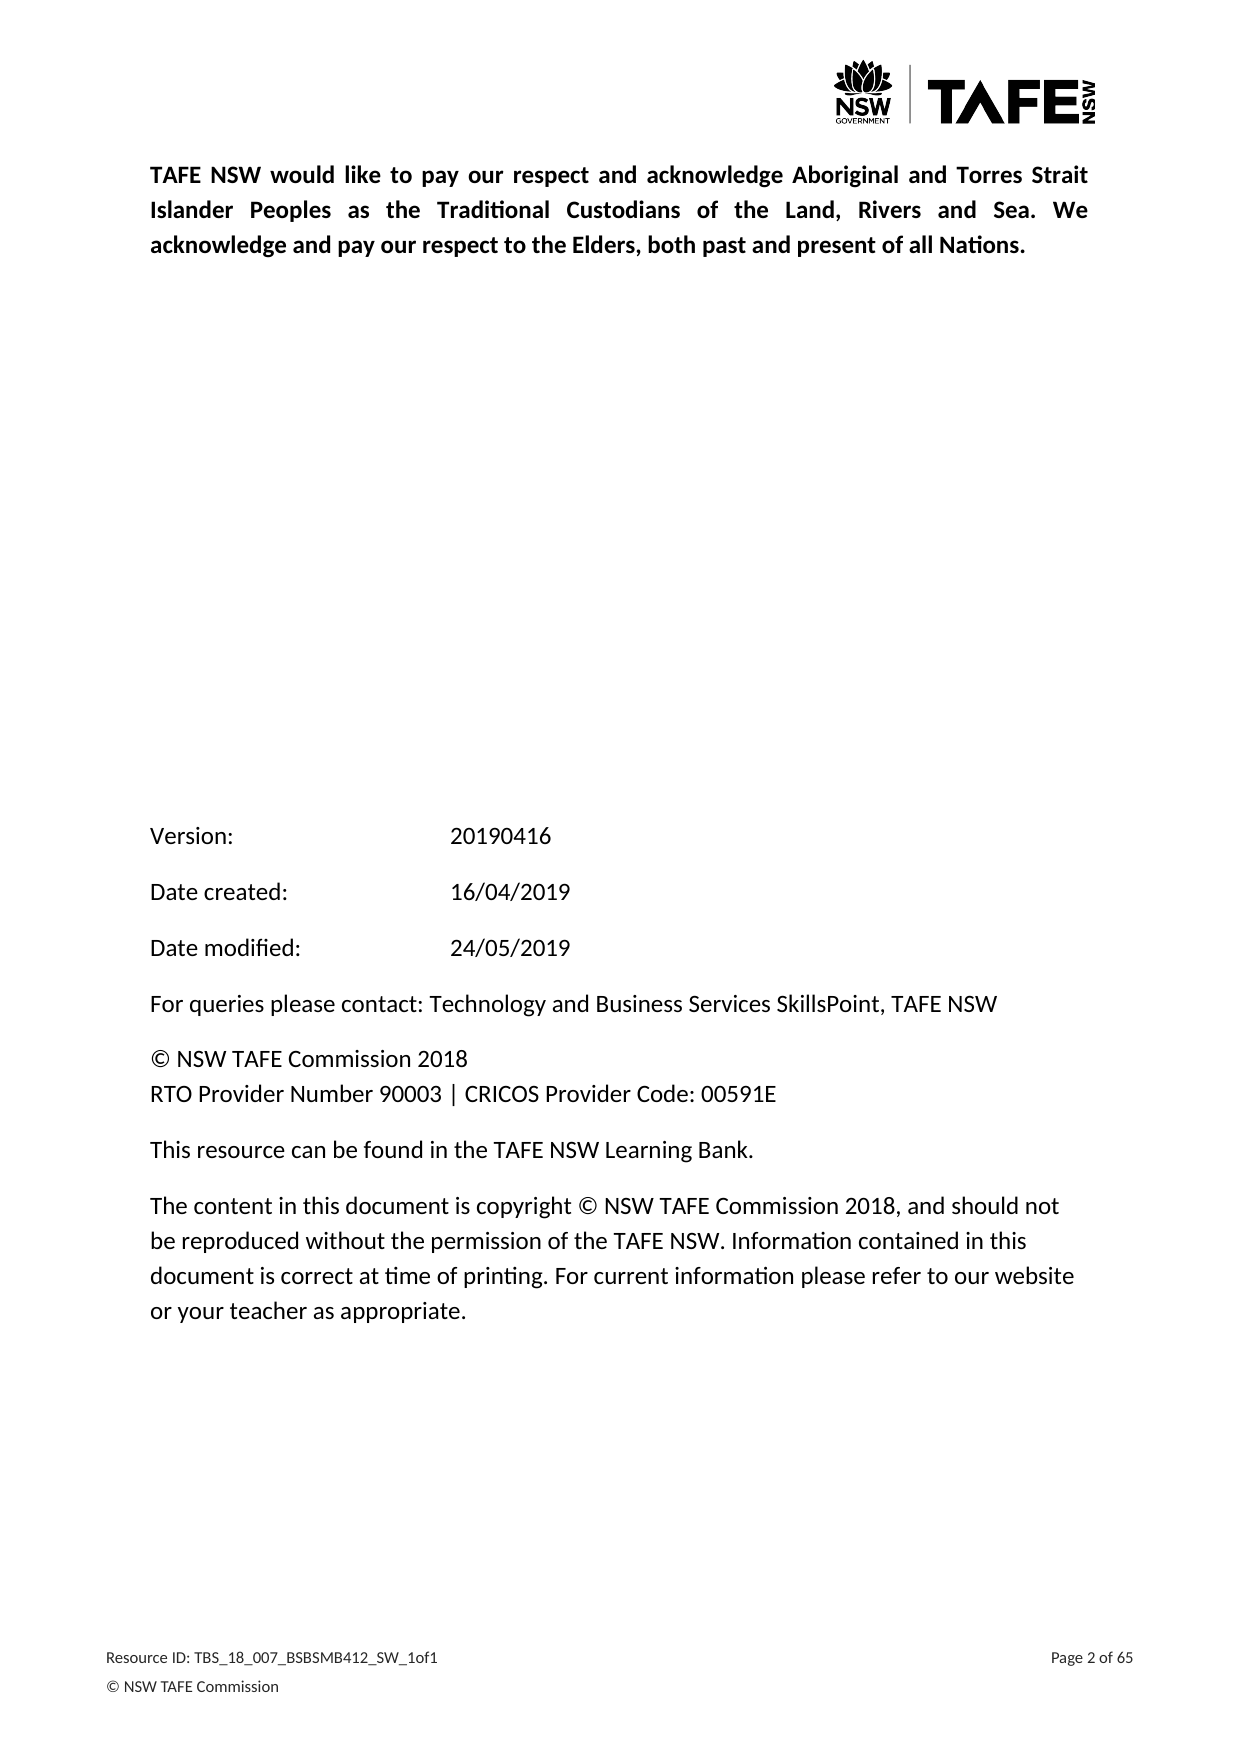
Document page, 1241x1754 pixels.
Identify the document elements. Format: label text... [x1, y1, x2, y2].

text Date modified: 24/05/2019 [150, 932, 1090, 962]
picture [834, 59, 1095, 125]
text This resource can be found in the TAFE NSW Learning Bank. [150, 1134, 1090, 1165]
text The content in this document is copyright © NSW TAFE Commission 2018, and should not be reproduced without the permission of the TAFE NSW. Information contained in this document is correct at time of printing. For current information please refer to our website or your teacher as appropriate. [150, 1190, 1090, 1326]
text Date created: 16/04/2019 [150, 876, 1090, 907]
text © NSW TAFE Commission 2018 RTO Provider Number 90003 | CRICOS Provider Code: 00591E [150, 1044, 1090, 1109]
text TAFE NSW would like to pay our respect and acknowledge Aboriginal and Torres Strait Islander Peoples as the Traditional Custodians of the Land, Rivers and Sea. We acknowledge and pay our respect to the Elders, both past and present of all Nations. [150, 159, 1090, 260]
text For queries please contact: Technology and Business Services SkillsPoint, TAFE NSW [150, 988, 1090, 1018]
text Version: 20190416 [150, 820, 1090, 851]
